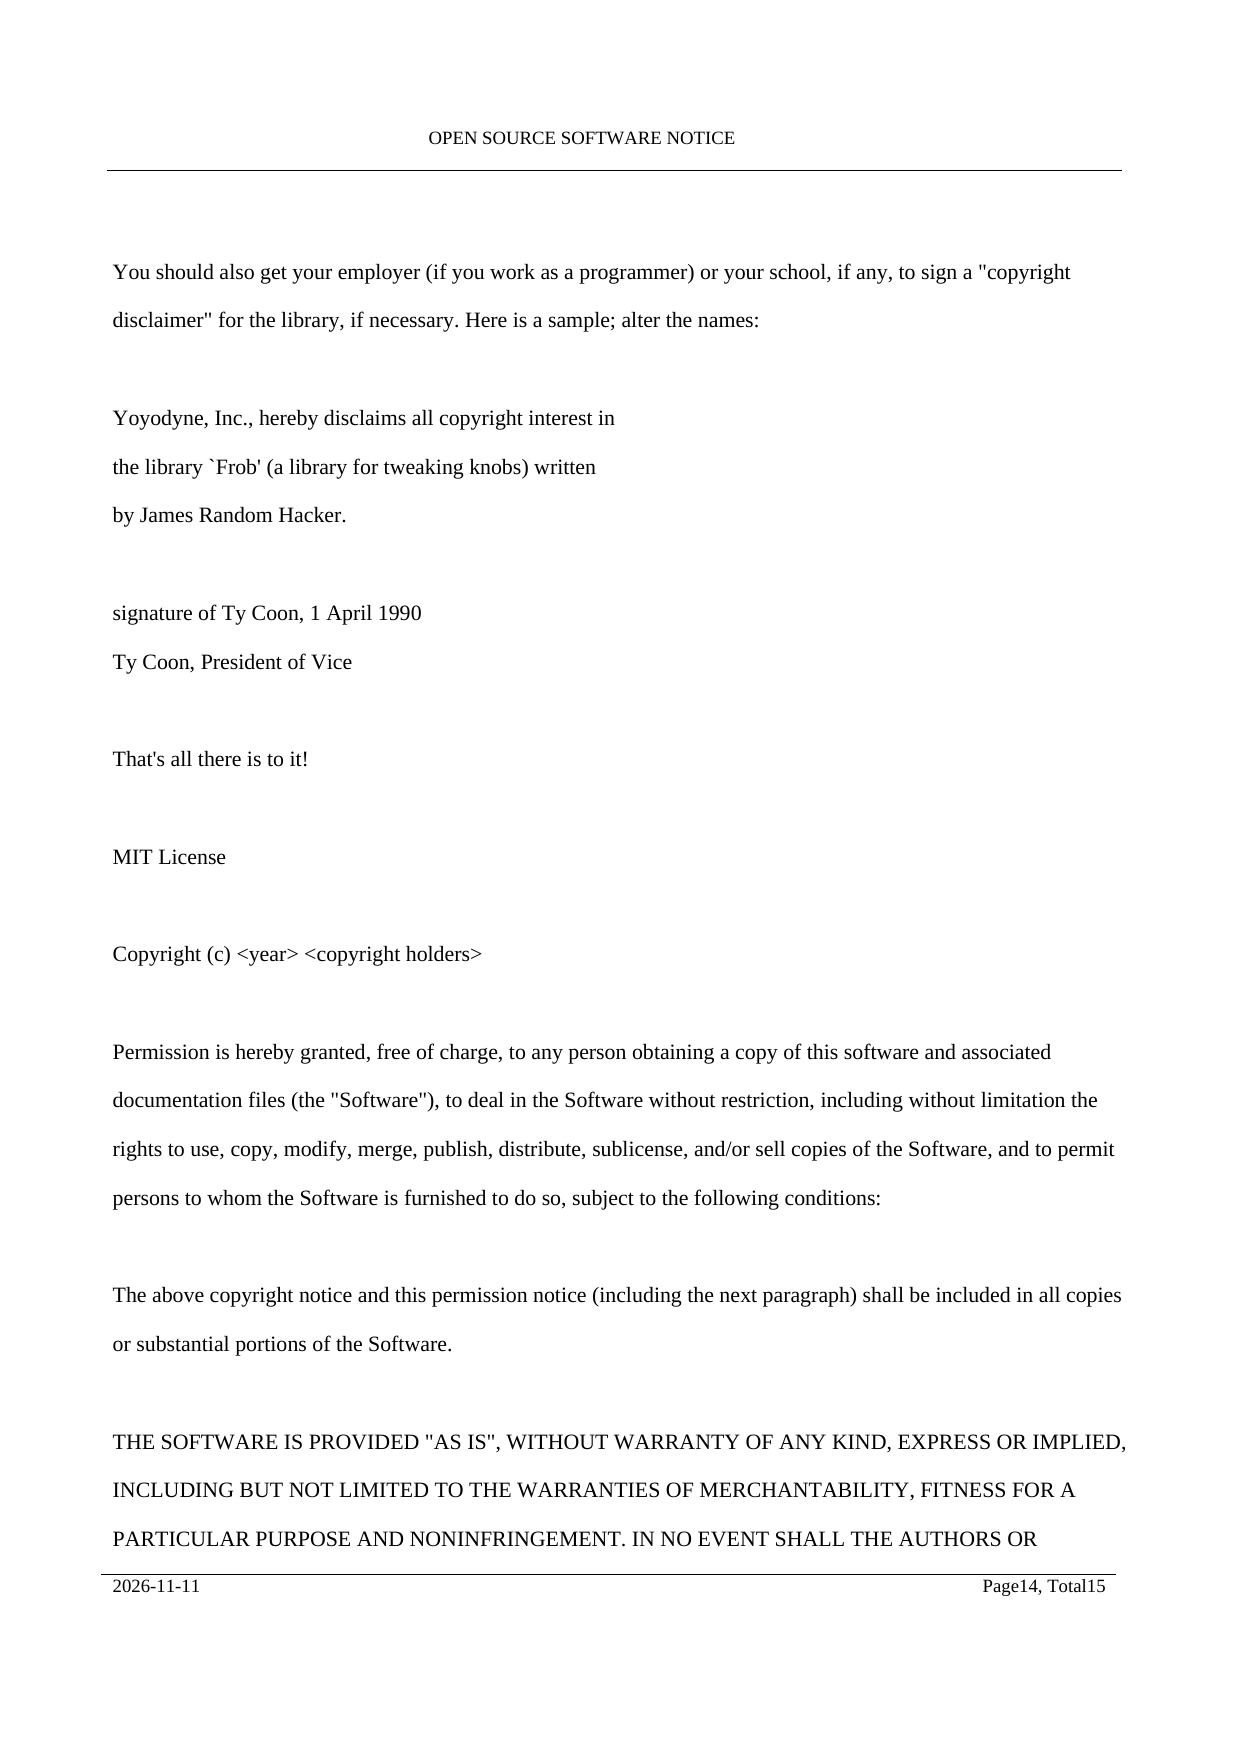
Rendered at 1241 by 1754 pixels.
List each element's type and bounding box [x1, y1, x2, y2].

text [112, 206, 1128, 1555]
